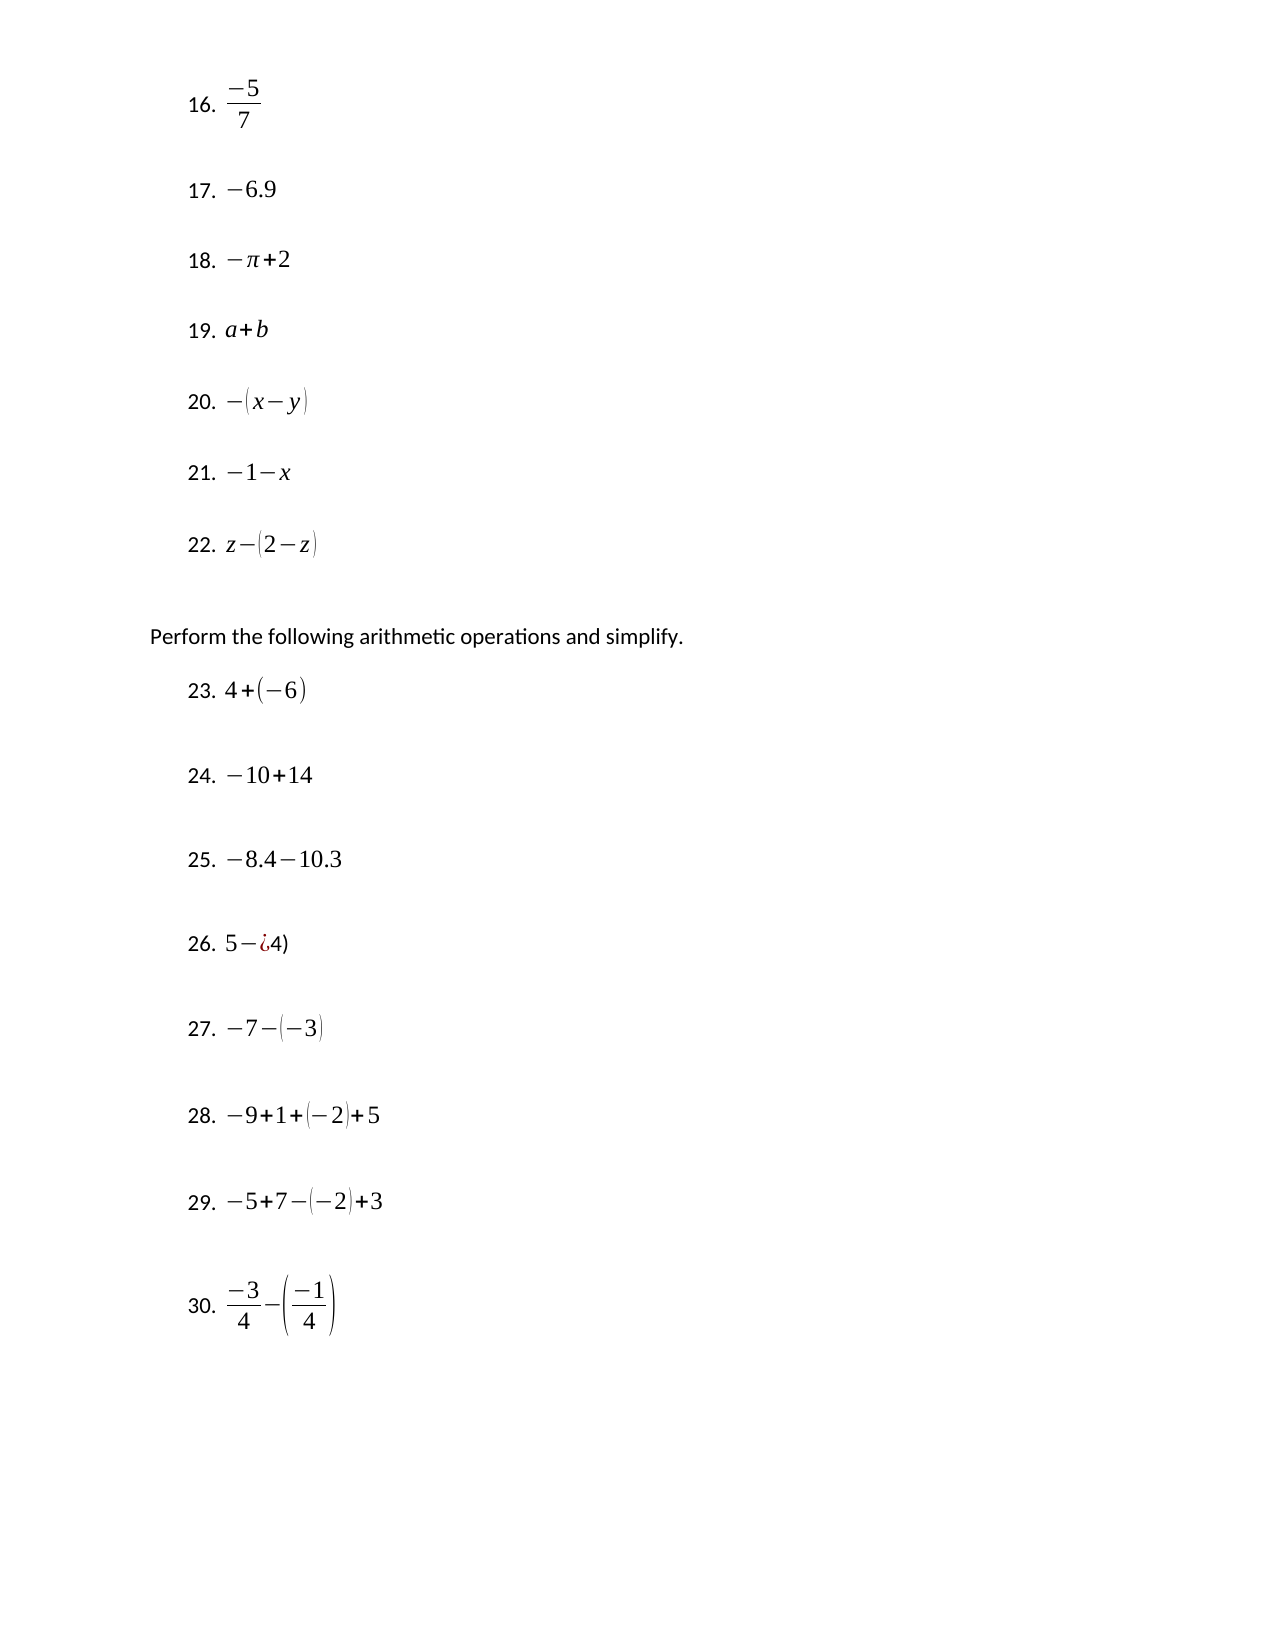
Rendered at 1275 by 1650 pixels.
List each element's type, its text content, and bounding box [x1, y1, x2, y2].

list 4) [187, 929, 1125, 957]
text Perform the following arithmetic operations and simplify. [150, 622, 1125, 650]
